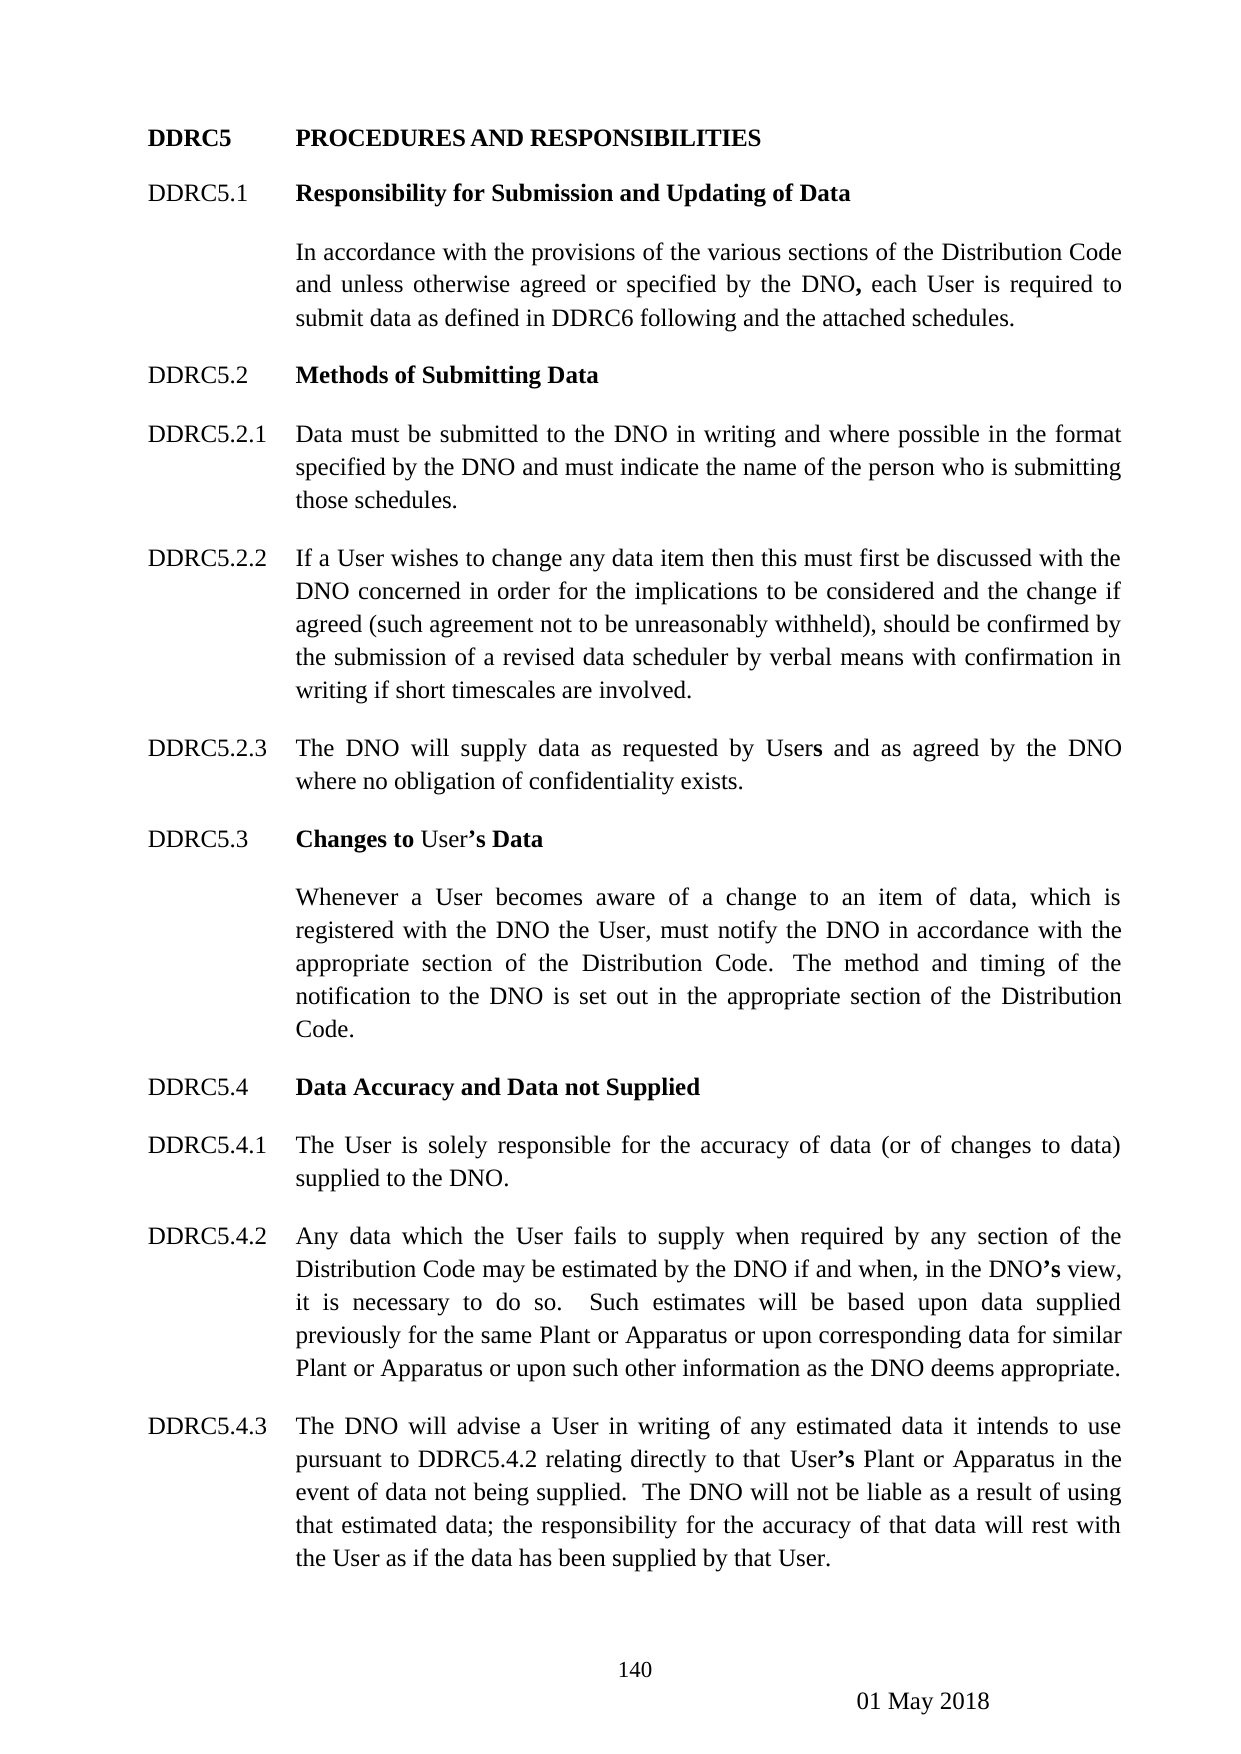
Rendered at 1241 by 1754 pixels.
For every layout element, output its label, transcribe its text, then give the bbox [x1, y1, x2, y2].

text DDRC5.4.1 The User is solely responsible for the accuracy of data (or of changes to data) supplied to the DNO. [148, 1130, 1122, 1192]
text DDRC5.2.2 If a User wishes to change any data item then this must first be discussed with the DNO concerned in order for the implications to be considered and the change if agreed (such agreement not to be unreasonably withheld), should be confirmed by the submission of a revised data scheduler by verbal means with confirmation in writing if short timescales are involved. [148, 543, 1122, 703]
text DDRC5.3 Changes to User’s Data [148, 824, 1122, 853]
text DDRC5.1 Responsibility for Submission and Updating of Data [148, 178, 1122, 207]
text DDRC5.4.3 The DNO will advise a User in writing of any estimated data it intends to use pursuant to DDRC5.4.2 relating directly to that User’s Plant or Apparatus in the event of data not being supplied. The DNO will not be liable as a result of using that estimated data; the responsibility for the accuracy of that data will rest with the User as if the data has been supplied by that User. [148, 1411, 1122, 1572]
text DDRC5.4 Data Accuracy and Data not Supplied [148, 1072, 1122, 1101]
text DDRC5.2.3 The DNO will supply data as requested by Users and as agreed by the DNO where no obligation of confidentiality exists. [148, 733, 1122, 794]
text DDRC5.2 Methods of Submitting Data [148, 361, 1122, 389]
text In accordance with the provisions of the various sections of the Distribution Code and unless otherwise agreed or specified by the DNO, each User is required to submit data as defined in DDRC6 following and the attached schedules. [295, 237, 1122, 331]
text Whenever a User becomes aware of a change to an item of data, which is registered with the DNO the User, must notify the DNO in accordance with the appropriate section of the Distribution Code. The method and timing of the notification to the DNO is set out in the appropriate section of the Distribution Code. [295, 882, 1122, 1043]
text DDRC5.4.2 Any data which the User fails to supply when required by any section of the Distribution Code may be estimated by the DNO if and when, in the DNO’s view, it is necessary to do so. Such estimates will be based upon data supplied previously for the same Plant or Apparatus or upon corresponding data for similar Plant or Apparatus or upon such other information as the DNO deems appropriate. [148, 1221, 1122, 1382]
text DDRC5.2.1 Data must be submitted to the DNO in writing and where possible in the format specified by the DNO and must indicate the name of the person who is submitting those schedules. [148, 419, 1122, 513]
subtitle DDRC5 PROCEDURES RESPONSIBILITIES [148, 123, 1122, 151]
